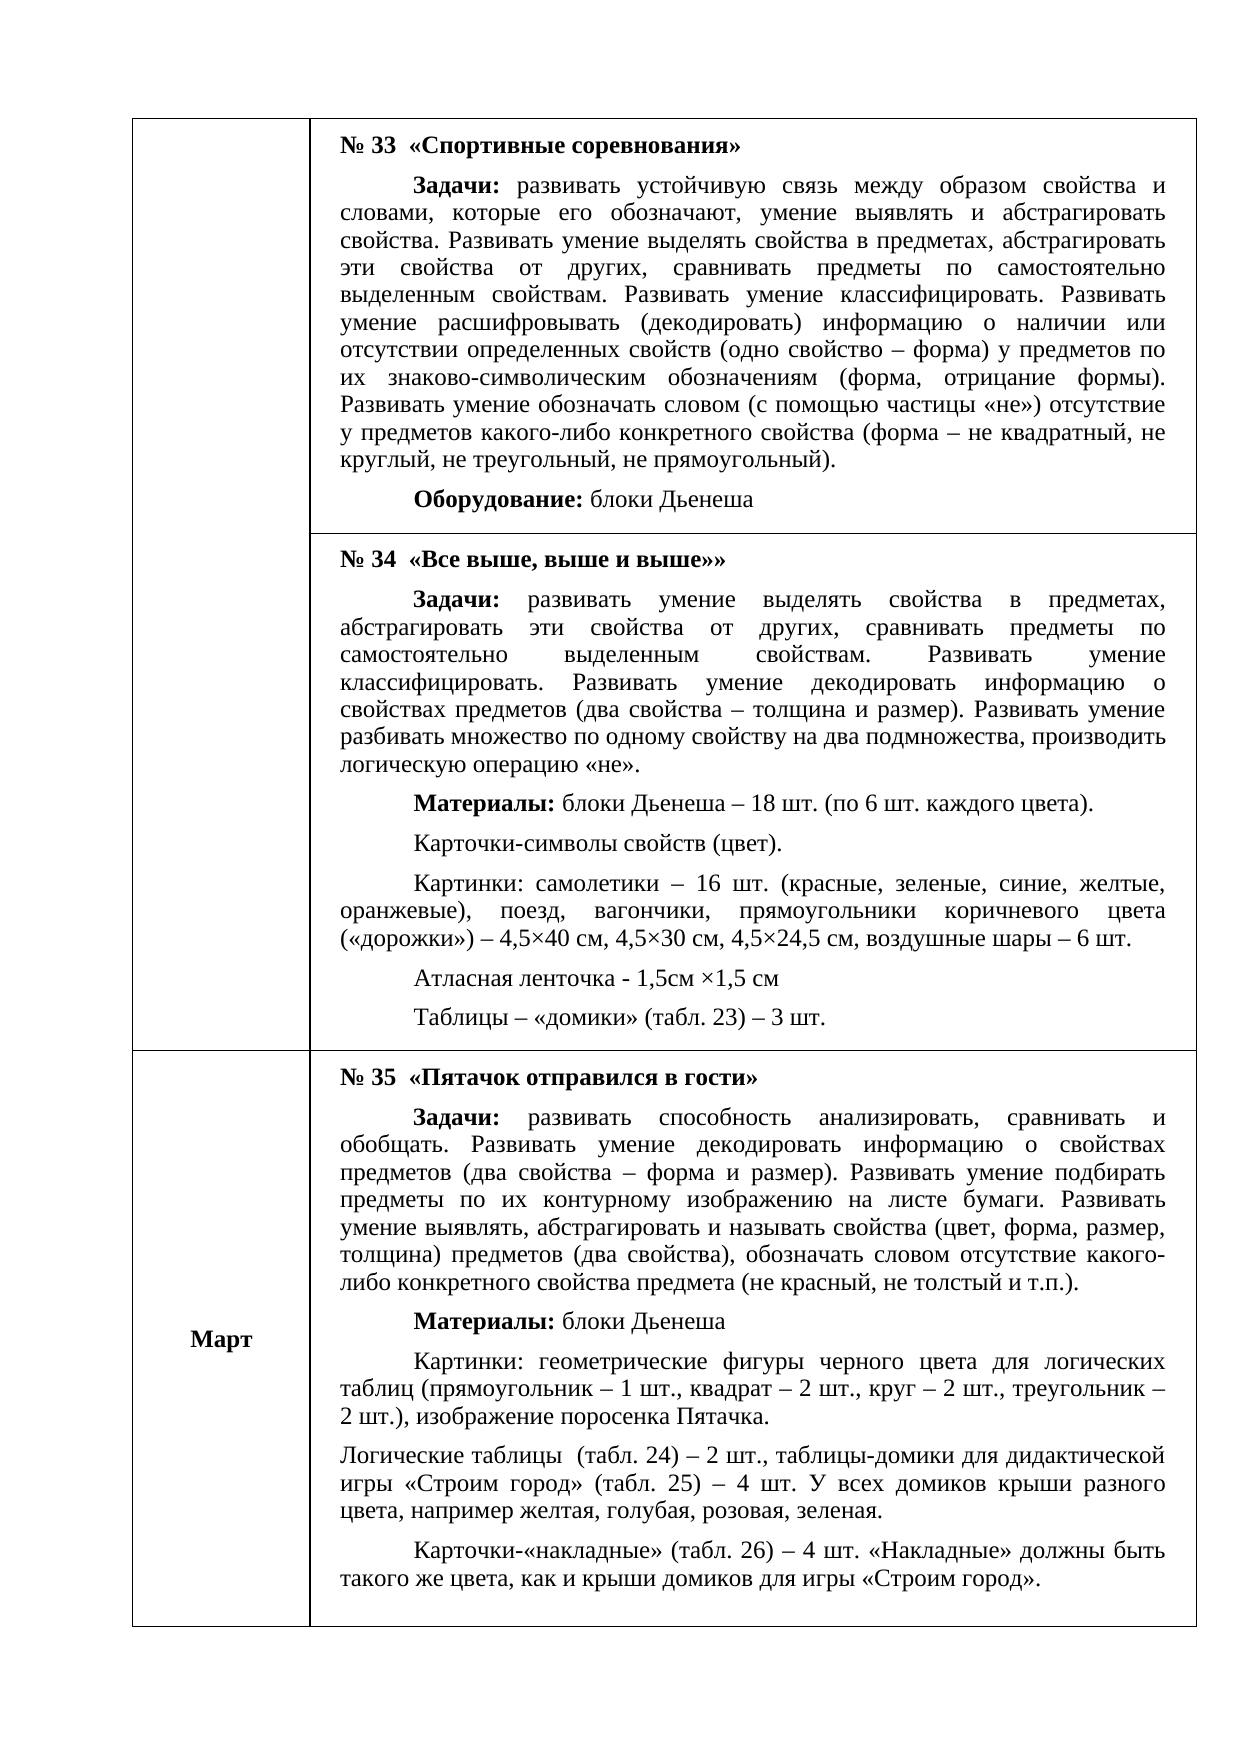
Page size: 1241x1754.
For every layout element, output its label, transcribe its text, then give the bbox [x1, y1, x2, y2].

table_cell № 35 «Пятачок отправился в гости» Задачи: развивать способность анализировать, сравнивать и обобщать. Развивать умение декодировать информацию о свойствах предметов (два свойства – форма и размер). Развивать умение подбирать предметы по их контурному изображению на листе бумаги. Развивать умение выявлять, абстрагировать и называть свойства (цвет, форма, размер, толщина) предметов (два свойства), обозначать словом отсутствие какого-либо конкретного свойства предмета (не красный, не толстый и т.п.). Материалы: блоки Дьенеша Картинки: геометрические фигуры черного цвета для логических таблиц (прямоугольник – 1 шт., квадрат – 2 шт., круг – 2 шт., треугольник – 2 шт.), изображение поросенка Пятачка. Логические таблицы (табл. 24) – 2 шт., таблицы-домики для дидактической игры «Строим город» (табл. 25) – 4 шт. У всех домиков крыши разного цвета, например желтая, голубая, розовая, зеленая. Карточки-«накладные» (табл. 26) – 4 шт. «Накладные» должны быть такого же цвета, как и крыши домиков для игры «Строим город». [311, 1051, 1196, 1626]
table_cell Март [133, 1051, 309, 1626]
table_cell № 33 «Спортивные соревнования» Задачи: развивать устойчивую связь между образом свойства и словами, которые его обозначают, умение выявлять и абстрагировать свойства. Развивать умение выделять свойства в предметах, абстрагировать эти свойства от других, сравнивать предметы по самостоятельно выделенным свойствам. Развивать умение классифицировать. Развивать умение расшифровывать (декодировать) информацию о наличии или отсутствии определенных свойств (одно свойство – форма) у предметов по их знаково-символическим обозначениям (форма, отрицание формы). Развивать умение обозначать словом (с помощью частицы «не») отсутствие у предметов какого-либо конкретного свойства (форма – не квадратный, не круглый, не треугольный, не прямоугольный). Оборудование: блоки Дьенеша [311, 119, 1196, 533]
table_cell [133, 119, 309, 1050]
table_cell № 34 «Все выше, выше и выше»» Задачи: развивать умение выделять свойства в предметах, абстрагировать эти свойства от других, сравнивать предметы по самостоятельно выделенным свойствам. Развивать умение классифицировать. Развивать умение декодировать информацию о свойствах предметов (два свойства – толщина и размер). Развивать умение разбивать множество по одному свойству на два подмножества, производить логическую операцию «не». Материалы: блоки Дьенеша – 18 шт. (по 6 шт. каждого цвета). Карточки-символы свойств (цвет). Картинки: самолетики – 16 шт. (красные, зеленые, синие, желтые, оранжевые), поезд, вагончики, прямоугольники коричневого цвета («дорожки») – 4,5×40 см, 4,5×30 см, 4,5×24,5 см, воздушные шары – 6 шт. Атласная ленточка - 1,5см ×1,5 см Таблицы – «домики» (табл. 23) – 3 шт. [311, 534, 1196, 1050]
